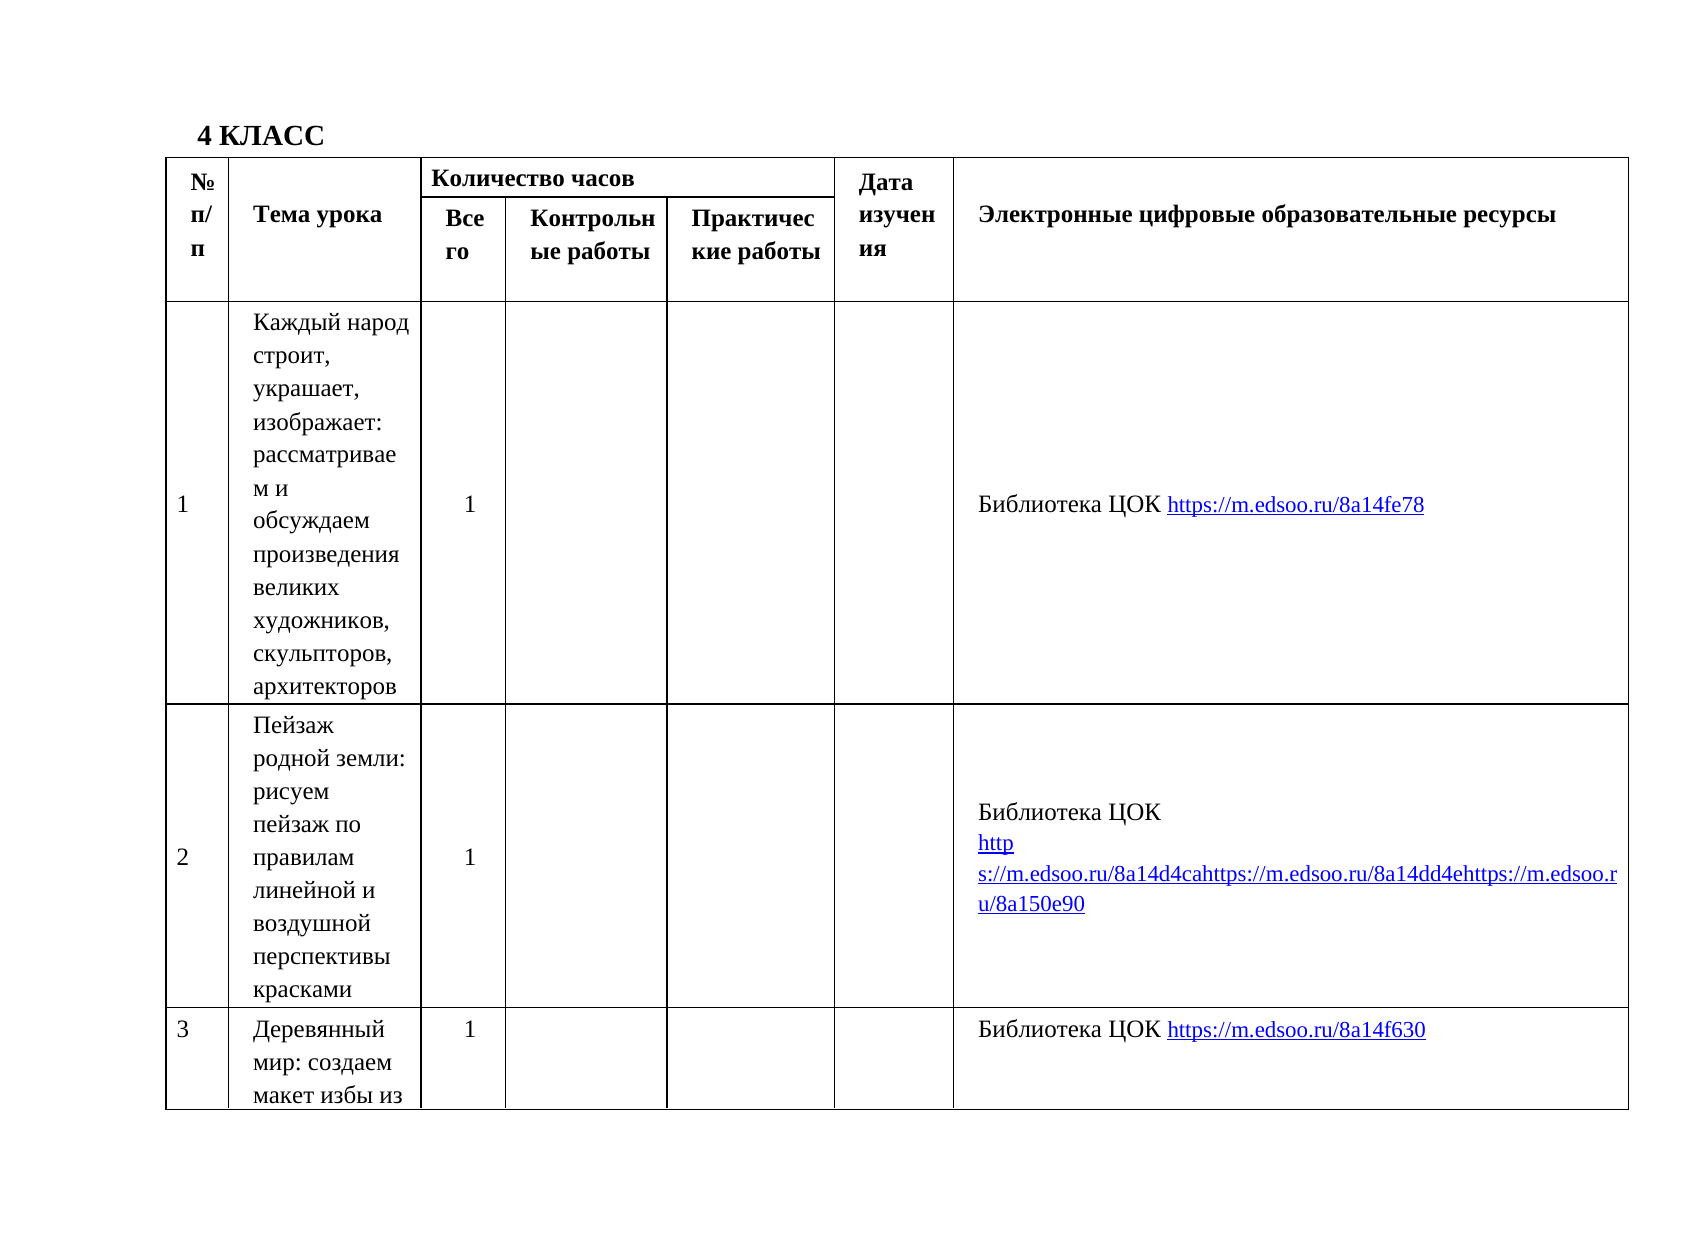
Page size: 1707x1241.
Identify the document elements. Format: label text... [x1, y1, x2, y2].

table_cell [229, 1008, 420, 1108]
table_cell Практические работы [668, 198, 834, 301]
table_cell 1 [422, 705, 505, 1007]
table_cell [668, 1008, 834, 1108]
table_cell 3 [167, 1008, 228, 1108]
table_header Дата изучения [835, 158, 953, 301]
table_cell 1 [422, 302, 505, 703]
table_cell Библиотека ЦОК https://m.edsoo.ru/8a14fe78 [954, 302, 1628, 703]
table_cell [506, 302, 666, 703]
table_cell [668, 302, 834, 703]
table_cell Пейзаж родной земли: рисуем пейзаж по правилам линейной и воздушной перспективы красками [229, 705, 420, 1007]
table_cell Каждый народ строит, украшает, изображает: рассматриваем и обсуждаем произведения великих художников, скульпторов, архитекторов [229, 302, 420, 703]
table_cell [835, 705, 953, 1007]
table_cell [668, 705, 834, 1007]
table_cell 1 [167, 302, 228, 703]
table_cell [835, 302, 953, 703]
table_header Тема урока [229, 158, 420, 301]
table_cell 2 [167, 705, 228, 1007]
table_header Электронные цифровые образовательные ресурсы [954, 158, 1628, 301]
table_cell [506, 1008, 666, 1108]
table_cell Контрольные работы [506, 198, 666, 301]
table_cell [954, 1008, 1628, 1108]
table_cell [506, 705, 666, 1007]
table_cell 1 [422, 1008, 505, 1108]
table_header № п/п [167, 158, 228, 301]
text 4 КЛАСС [190, 118, 1618, 152]
table_cell Всего [422, 198, 505, 301]
table_cell Библиотека ЦОК https://m.edsoo.ru/8a14d4cahttps://m.edsoo.ru/8a14dd4ehttps://m.edsoo.ru/8a150e90 [954, 705, 1628, 1007]
table_cell [835, 1008, 953, 1108]
table_header Количество часов [422, 158, 834, 196]
